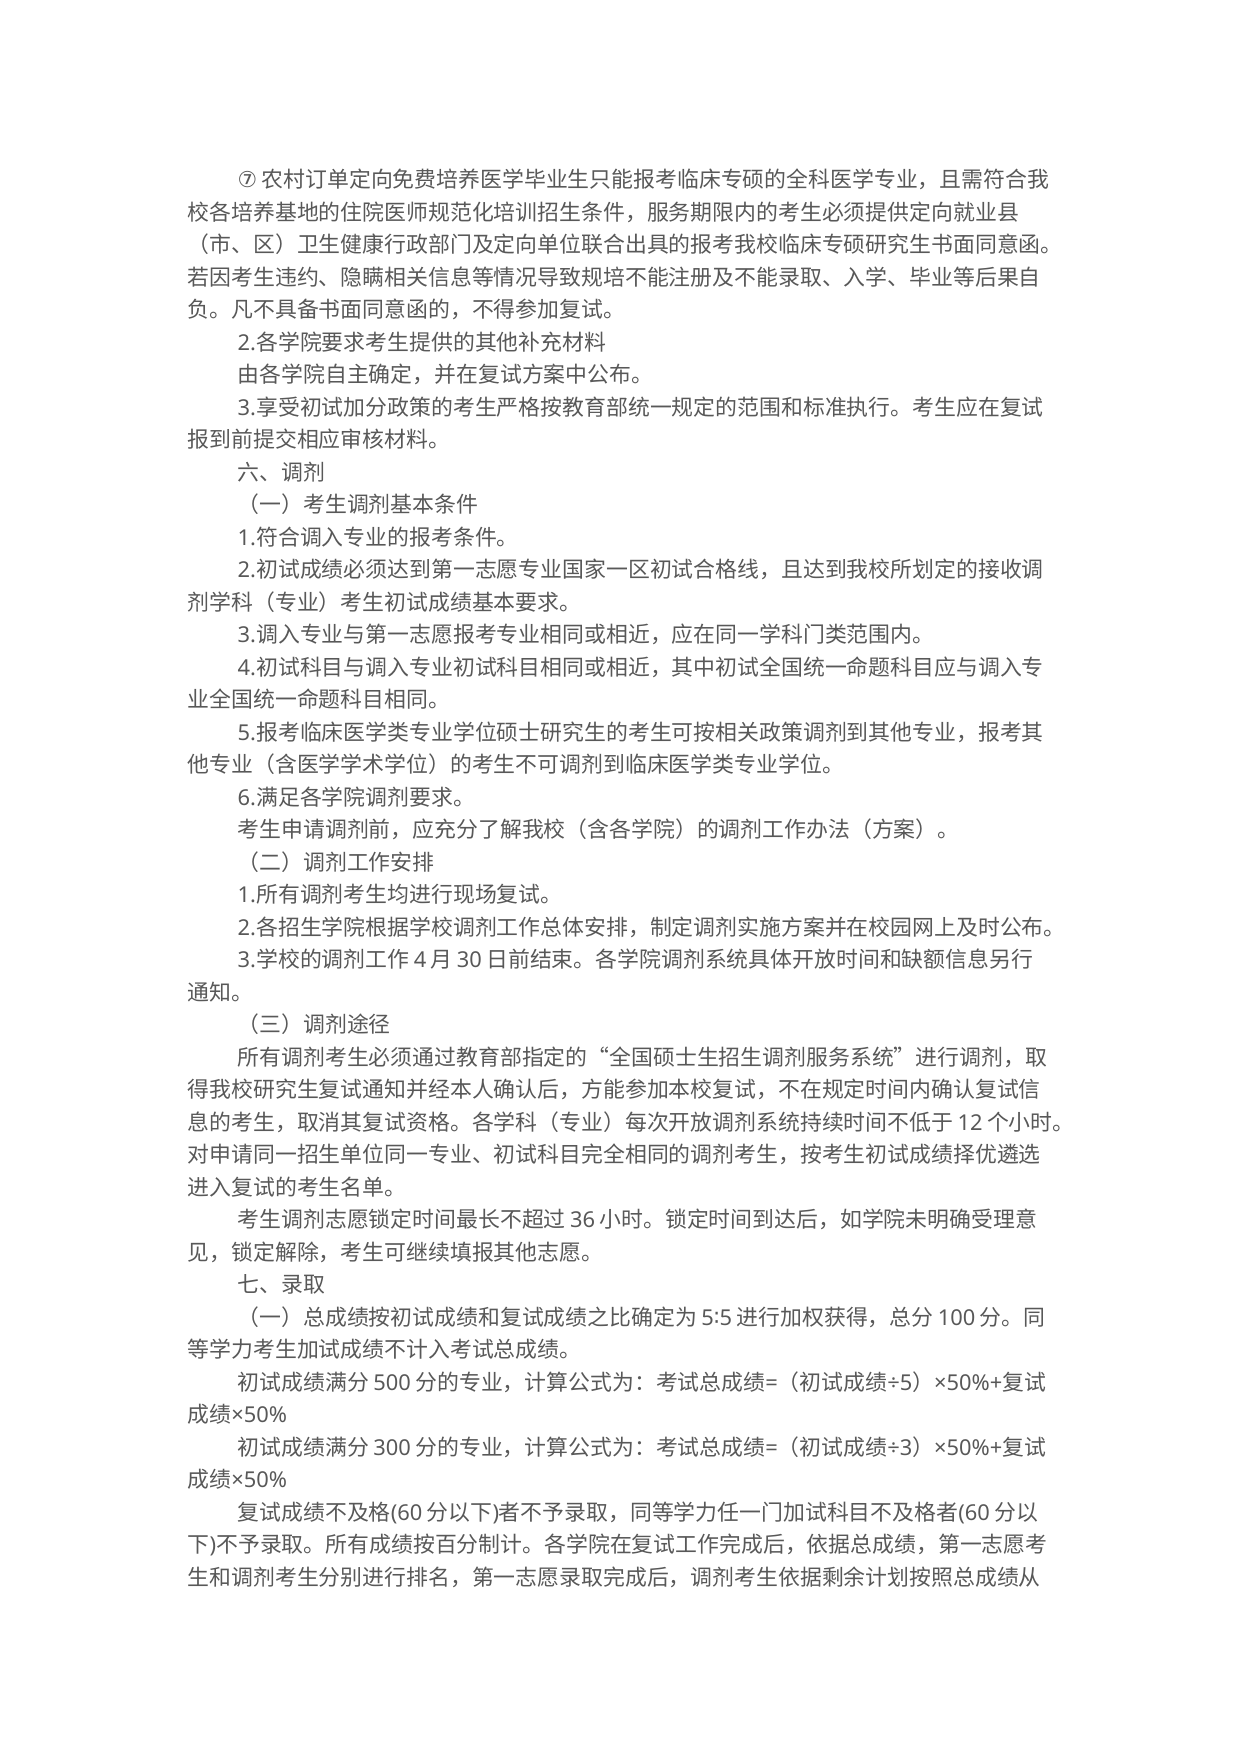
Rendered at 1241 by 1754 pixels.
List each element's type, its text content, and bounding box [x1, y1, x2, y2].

text 由各学院自主确定，并在复试方案中公布。 [187, 357, 1053, 389]
text 初试成绩满分300分的专业，计算公式为：考试总成绩=（初试成绩÷3）×50%+复试成绩×50% [187, 1429, 1053, 1494]
text 考生调剂志愿锁定时间最长不超过36小时。锁定时间到达后，如学院未明确受理意见，锁定解除，考生可继续填报其他志愿。 [187, 1202, 1053, 1267]
text 初试成绩满分500分的专业，计算公式为：考试总成绩=（初试成绩÷5）×50%+复试成绩×50% [187, 1364, 1053, 1429]
text （三）调剂途径 [187, 1007, 1053, 1039]
text 七、录取 [187, 1267, 1053, 1299]
text 3.学校的调剂工作4月30日前结束。各学院调剂系统具体开放时间和缺额信息另行通知。 [187, 942, 1053, 1007]
text （一）考生调剂基本条件 [187, 487, 1053, 519]
text 6.满足各学院调剂要求。 [187, 779, 1053, 812]
text （二）调剂工作安排 [187, 844, 1053, 877]
text 1.符合调入专业的报考条件。 [187, 519, 1053, 552]
text 5.报考临床医学类专业学位硕士研究生的考生可按相关政策调剂到其他专业，报考其他专业（含医学学术学位）的考生不可调剂到临床医学类专业学位。 [187, 714, 1053, 779]
text 2.初试成绩必须达到第一志愿专业国家一区初试合格线，且达到我校所划定的接收调剂学科（专业）考生初试成绩基本要求。 [187, 552, 1053, 617]
text 2.各学院要求考生提供的其他补充材料 [187, 324, 1053, 357]
text 所有调剂考生必须通过教育部指定的“全国硕士生招生调剂服务系统”进行调剂，取得我校研究生复试通知并经本人确认后，方能参加本校复试，不在规定时间内确认复试信息的考生，取消其复试资格。各学科（专业）每次开放调剂系统持续时间不低于12个小时。对申请同一招生单位同一专业、初试科目完全相同的调剂考生，按考生初试成绩择优遴选进入复试的考生名单。 [187, 1039, 1053, 1202]
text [187, 1494, 1053, 1592]
text 六、调剂 [187, 454, 1053, 487]
text 考生申请调剂前，应充分了解我校（含各学院）的调剂工作办法（方案）。 [187, 812, 1053, 844]
text 1.所有调剂考生均进行现场复试。 [187, 877, 1053, 909]
text 4.初试科目与调入专业初试科目相同或相近，其中初试全国统一命题科目应与调入专业全国统一命题科目相同。 [187, 649, 1053, 714]
text 2.各招生学院根据学校调剂工作总体安排，制定调剂实施方案并在校园网上及时公布。 [187, 909, 1053, 942]
text 3.调入专业与第一志愿报考专业相同或相近，应在同一学科门类范围内。 [187, 617, 1053, 649]
text ⑦农村订单定向免费培养医学毕业生只能报考临床专硕的全科医学专业，且需符合我校各培养基地的住院医师规范化培训招生条件，服务期限内的考生必须提供定向就业县（市、区）卫生健康行政部门及定向单位联合出具的报考我校临床专硕研究生书面同意函。若因考生违约、隐瞒相关信息等情况导致规培不能注册及不能录取、入学、毕业等后果自负。凡不具备书面同意函的，不得参加复试。 [187, 162, 1053, 324]
text （一）总成绩按初试成绩和复试成绩之比确定为5∶5进行加权获得，总分100分。同等学力考生加试成绩不计入考试总成绩。 [187, 1299, 1053, 1364]
text 3.享受初试加分政策的考生严格按教育部统一规定的范围和标准执行。考生应在复试报到前提交相应审核材料。 [187, 389, 1053, 454]
